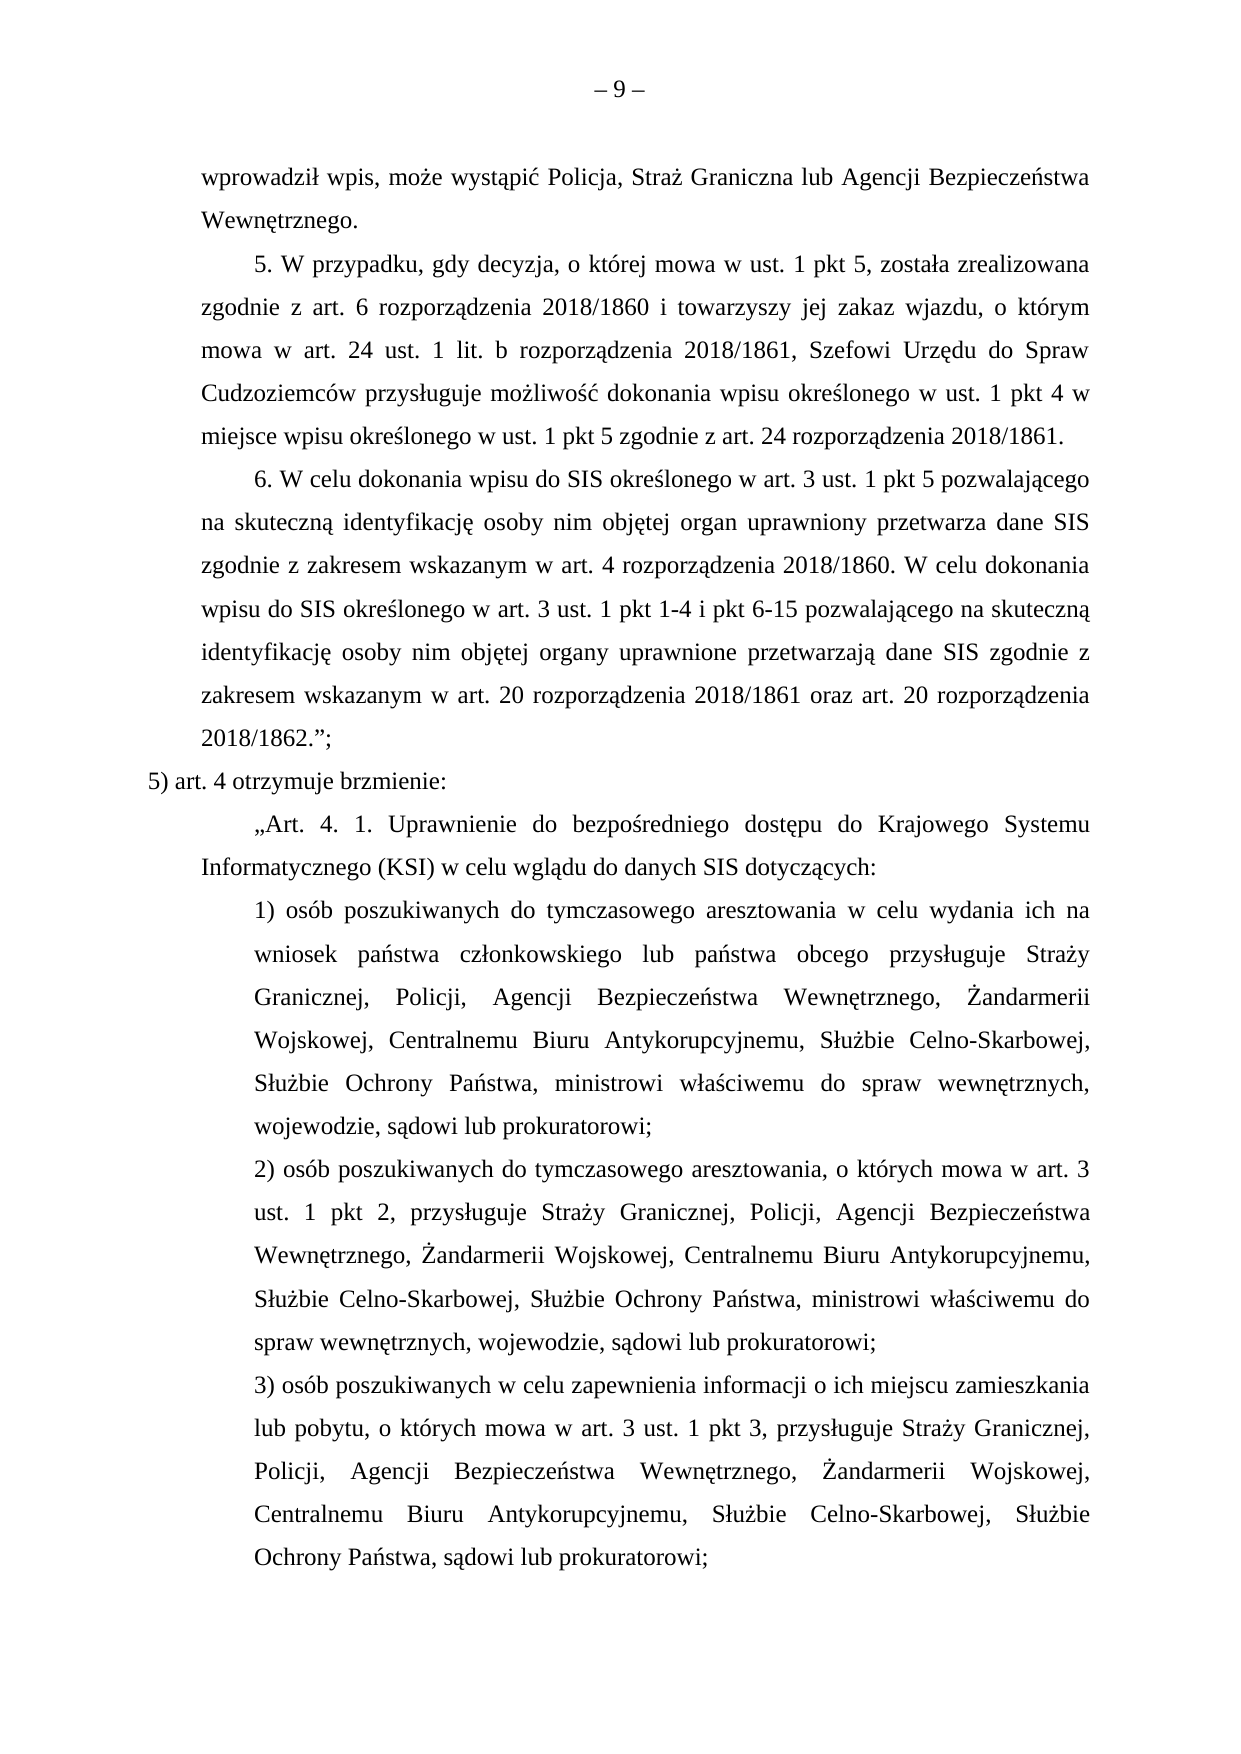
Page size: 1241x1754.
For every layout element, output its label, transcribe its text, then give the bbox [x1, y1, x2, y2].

text „Art. 4. 1. Uprawnienie do bezpośredniego dostępu do Krajowego Systemu Informatycznego (KSI) w celu wglądu do danych SIS dotyczących: [201, 809, 1091, 881]
text 2) osób poszukiwanych do tymczasowego aresztowania, o których mowa w art. 3 ust. 1 pkt 2, przysługuje Straży Granicznej, Policji, Agencji Bezpieczeństwa Wewnętrznego, Żandarmerii Wojskowej, Centralnemu Biuru Antykorupcyjnemu, Służbie Celno-Skarbowej, Służbie Ochrony Państwa, ministrowi właściwemu do spraw wewnętrznych, wojewodzie, sądowi lub prokuratorowi; [254, 1154, 1091, 1356]
text 5. W przypadku, gdy decyzja, o której mowa w ust. 1 pkt 5, została zrealizowana zgodnie z art. 6 rozporządzenia 2018/1860 i towarzyszy jej zakaz wjazdu, o którym mowa w art. 24 ust. 1 lit. b rozporządzenia 2018/1861, Szefowi Urzędu do Spraw Cudzoziemców przysługuje możliwość dokonania wpisu określonego w ust. 1 pkt 4 w miejsce wpisu określonego w ust. 1 pkt 5 zgodnie z art. 24 rozporządzenia 2018/1861. [201, 249, 1091, 450]
text 5) art. 4 otrzymuje brzmienie: [148, 766, 1091, 795]
text 6. W celu dokonania wpisu do SIS określonego w art. 3 ust. 1 pkt 5 pozwalającego na skuteczną identyfikację osoby nim objętej organ uprawniony przetwarza dane SIS zgodnie z zakresem wskazanym w art. 4 rozporządzenia 2018/1860. W celu dokonania wpisu do SIS określonego w art. 3 ust. 1 pkt 1-4 i pkt 6-15 pozwalającego na skuteczną identyfikację osoby nim objętej organy uprawnione przetwarzają dane SIS zgodnie z zakresem wskazanym w art. 20 rozporządzenia 2018/1861 oraz art. 20 rozporządzenia 2018/1862.”; [201, 464, 1091, 752]
text 3) osób poszukiwanych w celu zapewnienia informacji o ich miejscu zamieszkania lub pobytu, o których mowa w art. 3 ust. 1 pkt 3, przysługuje Straży Granicznej, Policji, Agencji Bezpieczeństwa Wewnętrznego, Żandarmerii Wojskowej, Centralnemu Biuru Antykorupcyjnemu, Służbie Celno-Skarbowej, Służbie Ochrony Państwa, sądowi lub prokuratorowi; [254, 1370, 1091, 1571]
text 1) osób poszukiwanych do tymczasowego aresztowania w celu wydania ich na wniosek państwa członkowskiego lub państwa obcego przysługuje Straży Granicznej, Policji, Agencji Bezpieczeństwa Wewnętrznego, Żandarmerii Wojskowej, Centralnemu Biuru Antykorupcyjnemu, Służbie Celno-Skarbowej, Służbie Ochrony Państwa, ministrowi właściwemu do spraw wewnętrznych, wojewodzie, sądowi lub prokuratorowi; [254, 896, 1091, 1140]
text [201, 162, 1091, 234]
